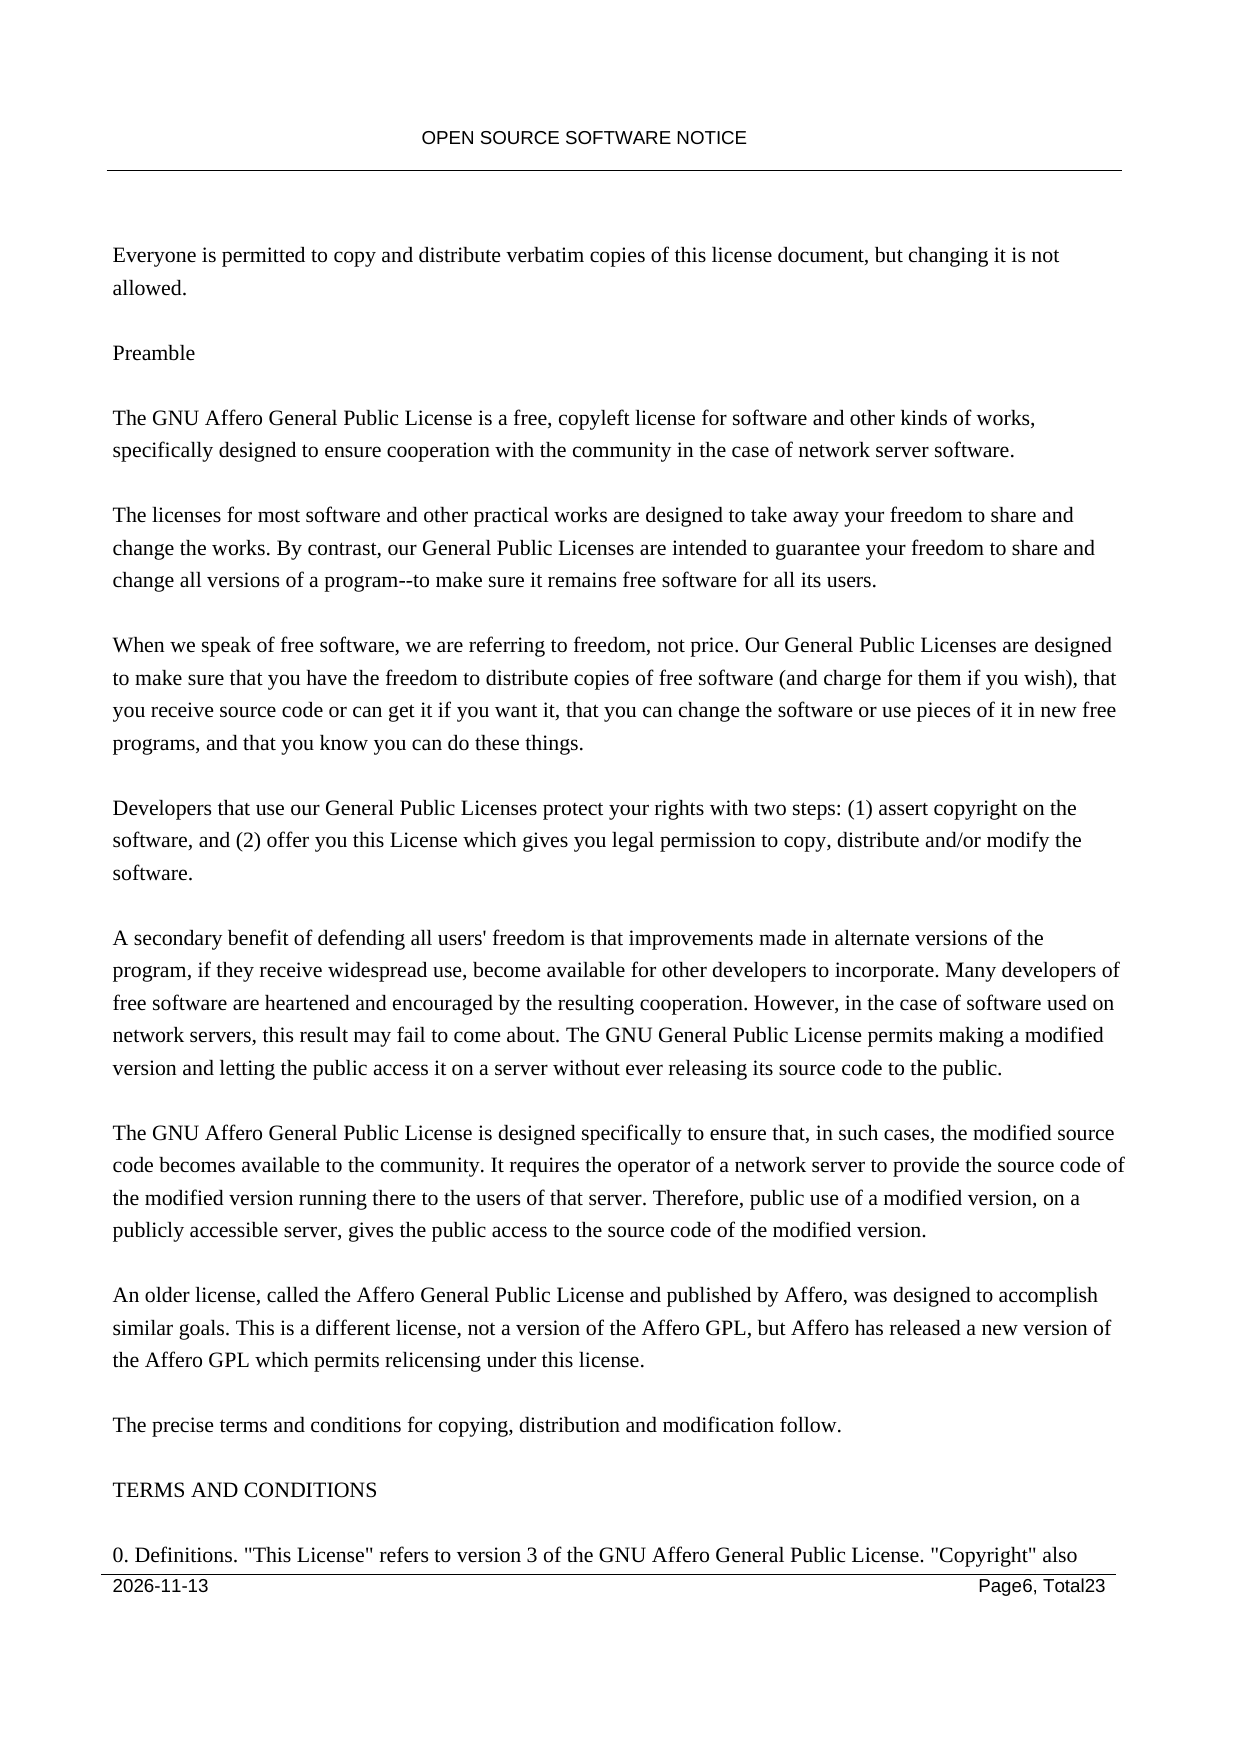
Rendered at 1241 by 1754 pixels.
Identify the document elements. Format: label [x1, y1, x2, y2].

text [112, 206, 1128, 1571]
